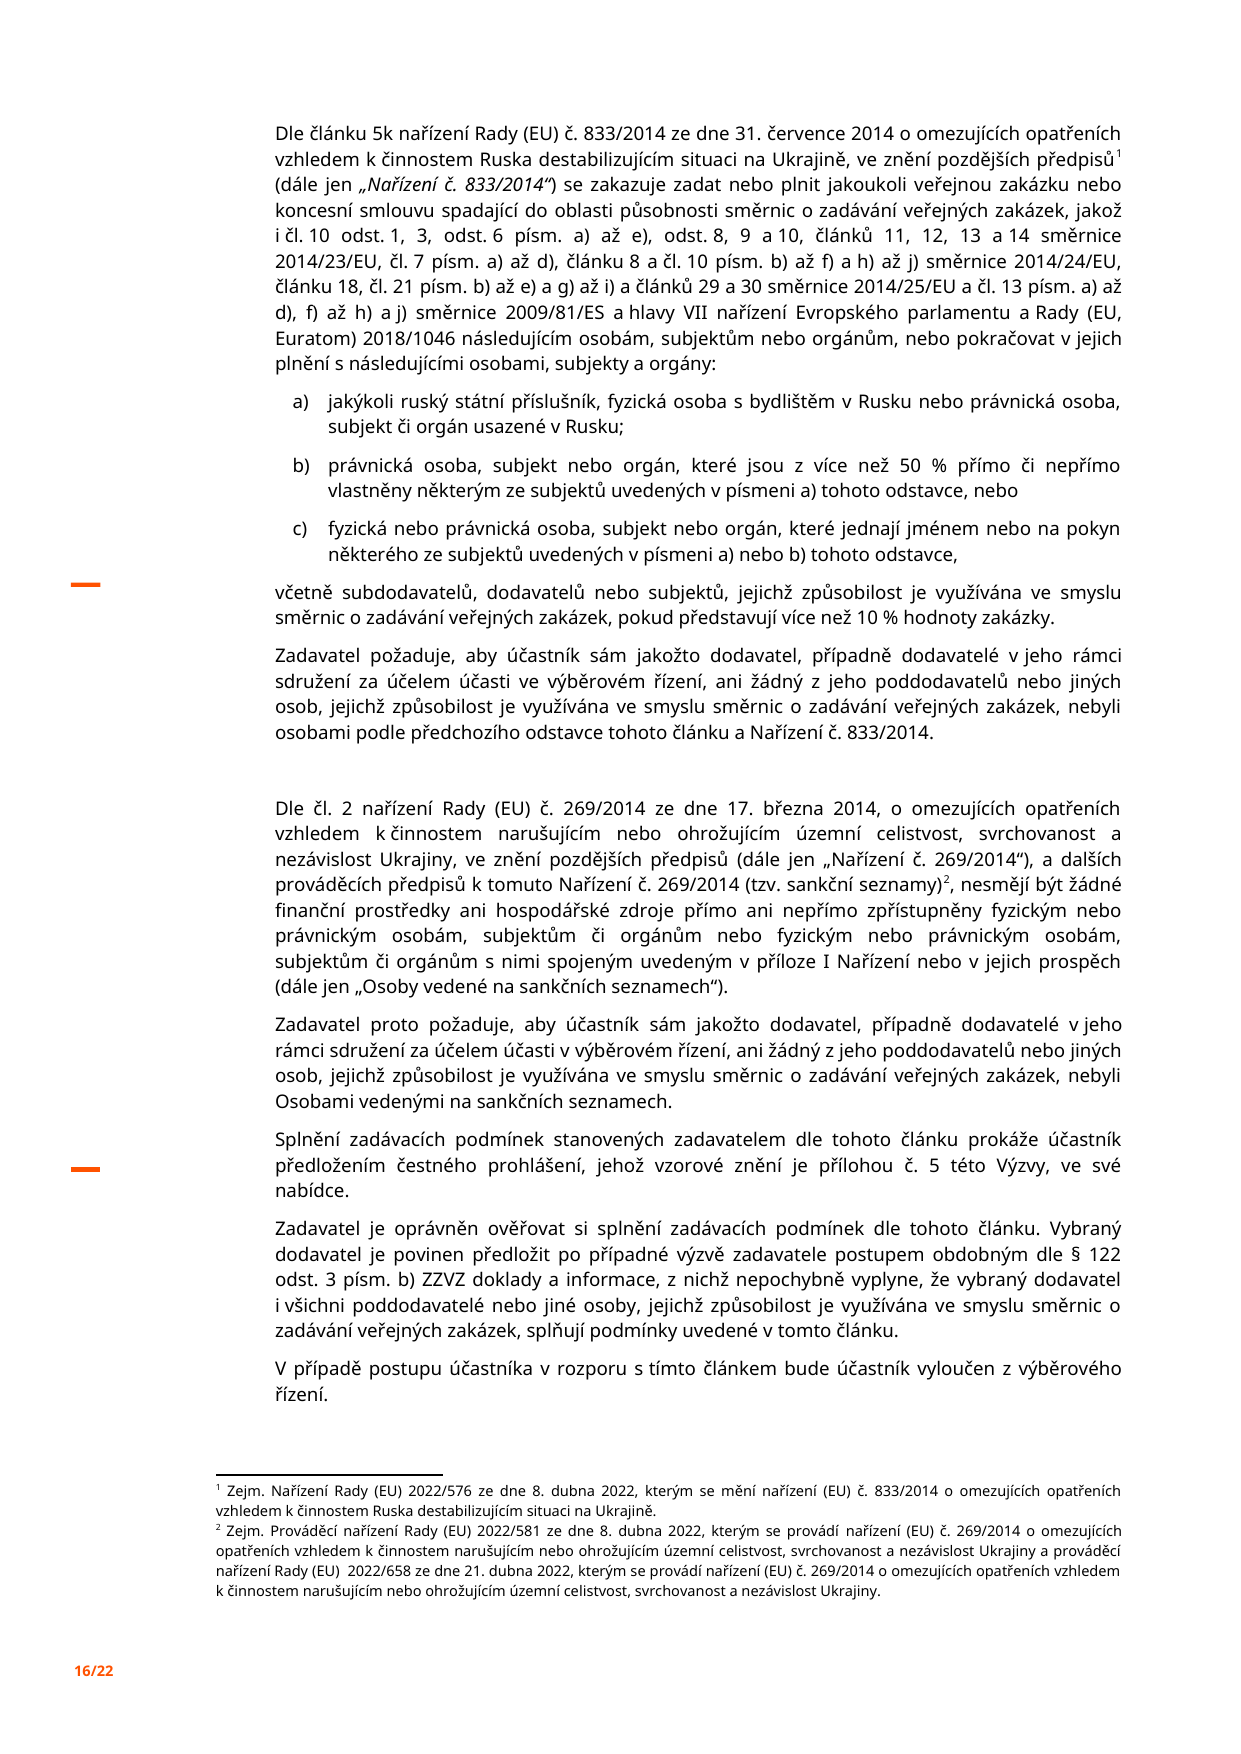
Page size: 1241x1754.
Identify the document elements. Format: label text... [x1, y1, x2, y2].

text Dle článku 5k nařízení Rady (EU) č. 833/2014 ze dne 31. července 2014 o omezujících opatřeních vzhledem k činnostem Ruska destabilizujícím situaci na Ukrajině, ve znění pozdějších předpisů (dále jen „Nařízení č. 833/2014“) se zakazuje zadat nebo plnit jakoukoli veřejnou zakázku nebo koncesní smlouvu spadající do oblasti působnosti směrnic o zadávání veřejných zakázek, jakož i čl. 10 odst. 1, 3, odst. 6 písm. a) až e), odst. 8, 9 a 10, článků 11, 12, 13 a 14 směrnice 2014/23/EU, čl. 7 písm. a) až d), článku 8 a čl. 10 písm. b) až f) a h) až j) směrnice 2014/24/EU, článku 18, čl. 21 písm. b) až e) a g) až i) a článků 29 a 30 směrnice 2014/25/EU a čl. 13 písm. a) až d), f) až h) a j) směrnice 2009/81/ES a hlavy VII nařízení Evropského parlamentu a Rady (EU, Euratom) 2018/1046 následujícím osobám, subjektům nebo orgánům, nebo pokračovat v jejich plnění s následujícími osobami, subjekty a orgány: [275, 121, 1122, 376]
list právnická osoba, subjekt nebo orgán, které jsou z více než 50 % přímo či nepřímo vlastněny některým ze subjektů uvedených v písmeni a) tohoto odstavce, nebo [292, 452, 1122, 503]
list fyzická nebo právnická osoba, subjekt nebo orgán, které jednají jménem nebo na pokyn některého ze subjektů uvedených v písmeni a) nebo b) tohoto odstavce, [292, 515, 1122, 566]
text V případě postupu účastníka v rozporu s tímto článkem bude účastník vyloučen z výběrového řízení. [275, 1356, 1122, 1407]
text včetně subdodavatelů, dodavatelů nebo subjektů, jejichž způsobilost je využívána ve smyslu směrnic o zadávání veřejných zakázek, pokud představují více než 10 % hodnoty zakázky. [275, 579, 1122, 630]
text Zadavatel proto požaduje, aby účastník sám jakožto dodavatel, případně dodavatelé v jeho rámci sdružení za účelem účasti v výběrovém řízení, ani žádný z jeho poddodavatelů nebo jiných osob, jejichž způsobilost je využívána ve smyslu směrnic o zadávání veřejných zakázek, nebyli Osobami vedenými na sankčních seznamech. [275, 1012, 1122, 1114]
list jakýkoli ruský státní příslušník, fyzická osoba s bydlištěm v Rusku nebo právnická osoba, subjekt či orgán usazené v Rusku; [292, 388, 1122, 439]
text Splnění zadávacích podmínek stanovených zadavatelem dle tohoto článku prokáže účastník předložením čestného prohlášení, jehož vzorové znění je přílohou č. 5 této Výzvy, ve své nabídce. [275, 1126, 1122, 1203]
text Zadavatel požaduje, aby účastník sám jakožto dodavatel, případně dodavatelé v jeho rámci sdružení za účelem účasti ve výběrovém řízení, ani žádný z jeho poddodavatelů nebo jiných osob, jejichž způsobilost je využívána ve smyslu směrnic o zadávání veřejných zakázek, nebyli osobami podle předchozího odstavce tohoto článku a Nařízení č. 833/2014. [275, 642, 1122, 744]
text Zadavatel je oprávněn ověřovat si splnění zadávacích podmínek dle tohoto článku. Vybraný dodavatel je povinen předložit po případné výzvě zadavatele postupem obdobným dle § 122 odst. 3 písm. b) ZZVZ doklady a informace, z nichž nepochybně vyplyne, že vybraný dodavatel i všichni poddodavatelé nebo jiné osoby, jejichž způsobilost je využívána ve smyslu směrnic o zadávání veřejných zakázek, splňují podmínky uvedené v tomto článku. [275, 1215, 1122, 1343]
text Dle čl. 2 nařízení Rady (EU) č. 269/2014 ze dne 17. března 2014, o omezujících opatřeních vzhledem k činnostem narušujícím nebo ohrožujícím územní celistvost, svrchovanost a nezávislost Ukrajiny, ve znění pozdějších předpisů (dále jen „Nařízení č. 269/2014“), a dalších prováděcích předpisů k tomuto Nařízení č. 269/2014 (tzv. sankční seznamy), nesmějí být žádné finanční prostředky ani hospodářské zdroje přímo ani nepřímo zpřístupněny fyzickým nebo právnickým osobám, subjektům či orgánům nebo fyzickým nebo právnickým osobám, subjektům či orgánům s nimi spojeným uvedeným v příloze I Nařízení nebo v jejich prospěch (dále jen „Osoby vedené na sankčních seznamech“). [275, 795, 1122, 999]
